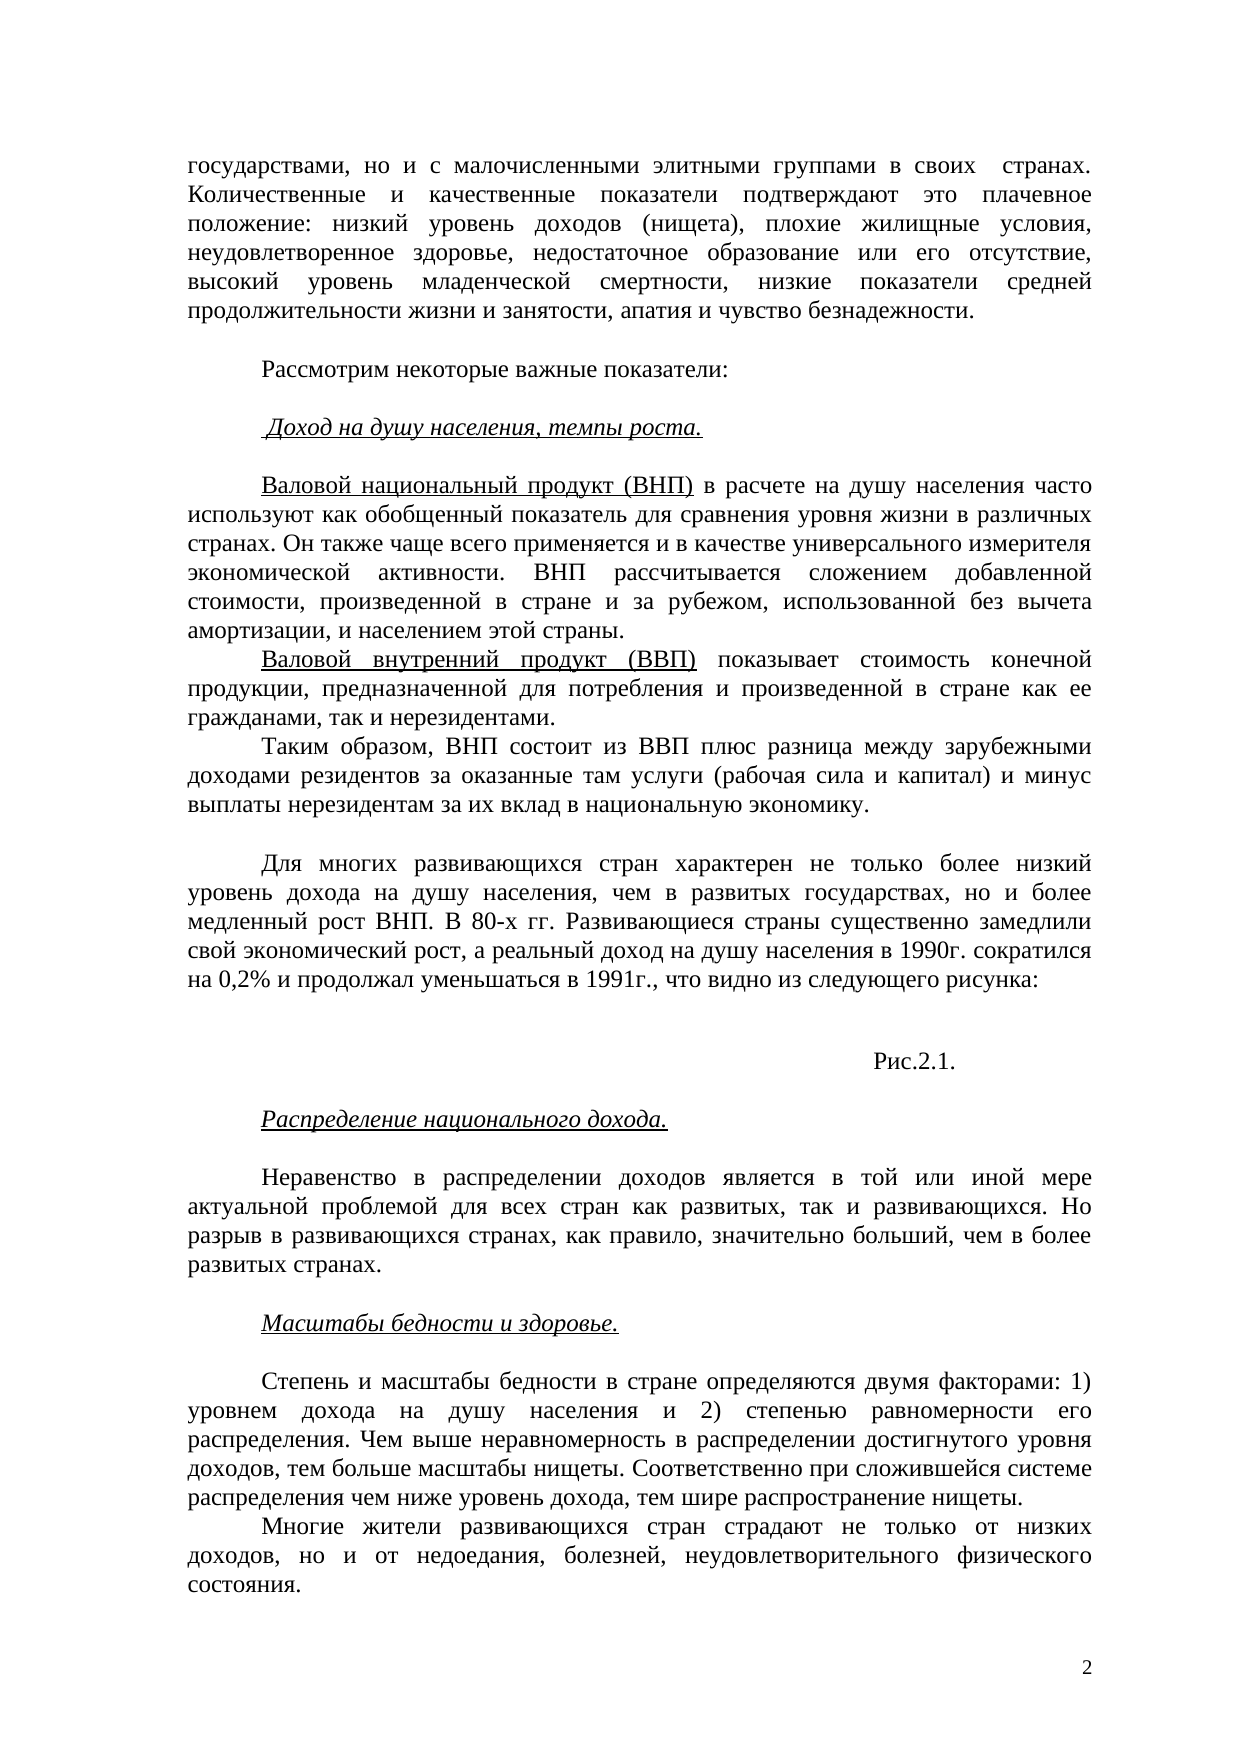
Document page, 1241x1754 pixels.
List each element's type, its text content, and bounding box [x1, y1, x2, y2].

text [187, 150, 1092, 324]
text Доход на душу населения, темпы роста. [187, 412, 1092, 441]
text Степень и масштабы бедности в стране определяются двумя факторами: 1) уровнем дохода на душу населения и 2) степенью равномерности его распределения. Чем выше неравномерность в распределении достигнутого уровня доходов, тем больше масштабы нищеты. Соответственно при сложившейся системе распределения чем ниже уровень дохода, тем шире распространение нищеты. [187, 1366, 1092, 1511]
text Распределение национального дохода. [261, 1104, 1092, 1133]
text Масштабы бедности и здоровье. [187, 1307, 1092, 1337]
text Валовой внутренний продукт (ВВП) показывает стоимость конечной продукции, предназначенной для потребления и произведенной в стране как ее гражданами, так и нерезидентами. [187, 644, 1092, 731]
text Валовой национальный продукт (ВНП) в расчете на душу населения часто используют как обобщенный показатель для сравнения уровня жизни в различных странах. Он также чаще всего применяется и в качестве универсального измерителя экономической активности. ВНП рассчитывается сложением добавленной стоимости, произведенной в стране и за рубежом, использованной без вычета амортизации, и населением этой страны. [187, 470, 1092, 644]
text Неравенство в распределении доходов является в той или иной мере актуальной проблемой для всех стран как развитых, так и развивающихся. Но разрыв в развивающихся странах, как правило, значительно больший, чем в более развитых странах. [187, 1162, 1092, 1278]
text Многие жители развивающихся стран страдают не только от низких доходов, но и от недоедания, болезней, неудовлетворительного физического состояния. [187, 1511, 1092, 1598]
text Для многих развивающихся стран характерен не только более низкий уровень дохода на душу населения, чем в развитых государствах, но и более медленный рост ВНП. В 80-х гг. Развивающиеся страны существенно замедлили свой экономический рост, а реальный доход на душу населения в 1990г. сократился на 0,2% и продолжал уменьшаться в 1991г., что видно из следующего рисунка: [187, 847, 1092, 993]
text Таким образом, ВНП состоит из ВВП плюс разница между зарубежными доходами резидентов за оказанные там услуги (рабочая сила и капитал) и минус выплаты нерезидентам за их вклад в национальную экономику. [187, 731, 1092, 818]
text Рассмотрим некоторые важные показатели: [187, 353, 1092, 382]
text Рис.2.1. [187, 1046, 1092, 1075]
